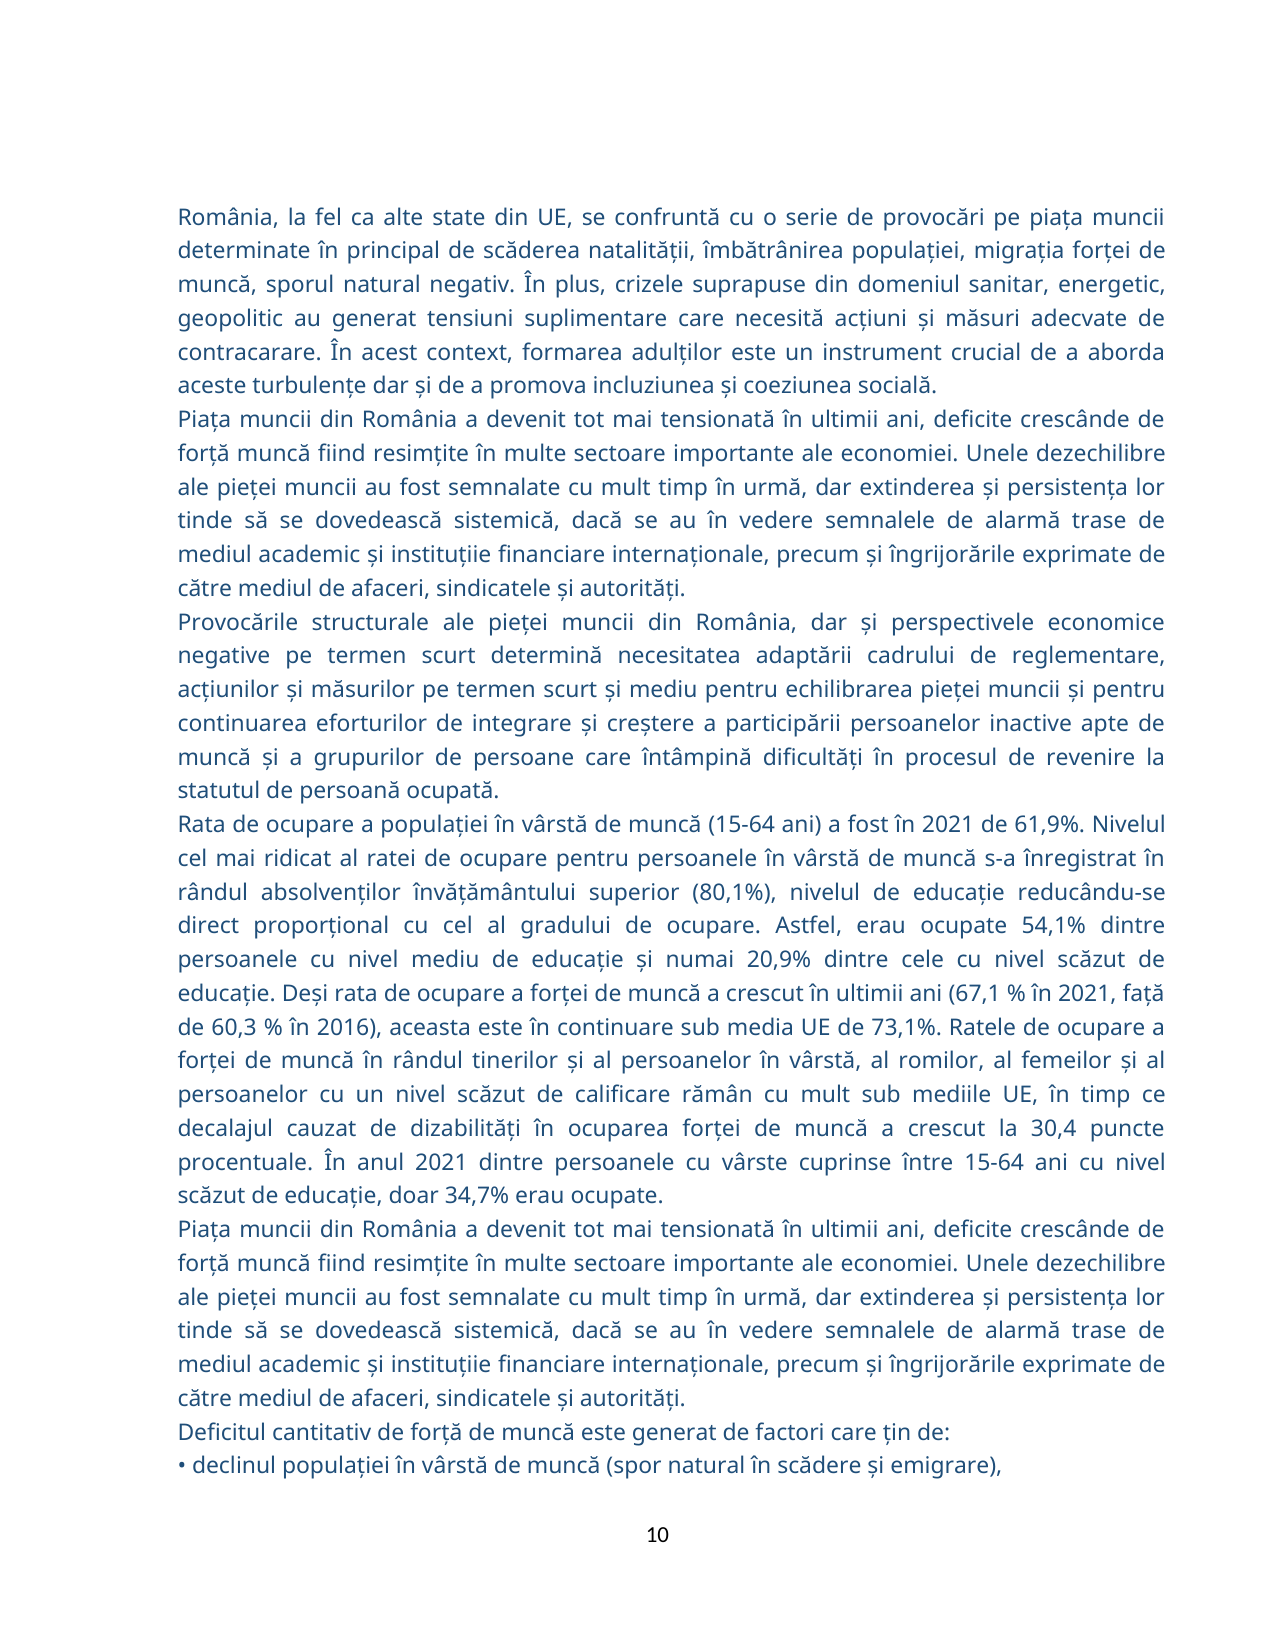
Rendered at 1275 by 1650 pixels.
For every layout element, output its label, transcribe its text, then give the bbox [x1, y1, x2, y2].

list • declinul populației în vârstă de muncă (spor natural în scădere și emigrare), [177, 1449, 1167, 1480]
list Piața muncii din România a devenit tot mai tensionată în ultimii ani, deficite crescânde de forță muncă fiind resimțite în multe sectoare importante ale economiei. Unele dezechilibre ale pieței muncii au fost semnalate cu mult timp în urmă, dar extinderea și persistența lor tinde să se dovedească sistemică, dacă se au în vedere semnalele de alarmă trase de mediul academic și instituțiie financiare internaționale, precum și îngrijorările exprimate de către mediul de afaceri, sindicatele și autorități. [177, 403, 1167, 603]
list România, la fel ca alte state din UE, se confruntă cu o serie de provocări pe piața muncii determinate în principal de scăderea natalității, îmbătrânirea populației, migrația forței de muncă, sporul natural negativ. În plus, crizele suprapuse din domeniul sanitar, energetic, geopolitic au generat tensiuni suplimentare care necesită acțiuni și măsuri adecvate de contracarare. În acest context, formarea adulților este un instrument crucial de a aborda aceste turbulențe dar și de a promova incluziunea și coeziunea socială. [177, 200, 1167, 400]
list Provocările structurale ale pieței muncii din România, dar și perspectivele economice negative pe termen scurt determină necesitatea adaptării cadrului de reglementare, acțiunilor și măsurilor pe termen scurt și mediu pentru echilibrarea pieței muncii și pentru continuarea eforturilor de integrare și creștere a participării persoanelor inactive apte de muncă și a grupurilor de persoane care întâmpină dificultăți în procesul de revenire la statutul de persoană ocupată. [177, 605, 1167, 805]
list Piața muncii din România a devenit tot mai tensionată în ultimii ani, deficite crescânde de forță muncă fiind resimțite în multe sectoare importante ale economiei. Unele dezechilibre ale pieței muncii au fost semnalate cu mult timp în urmă, dar extinderea și persistența lor tinde să se dovedească sistemică, dacă se au în vedere semnalele de alarmă trase de mediul academic și instituțiie financiare internaționale, precum și îngrijorările exprimate de către mediul de afaceri, sindicatele și autorități. [177, 1213, 1167, 1413]
list Rata de ocupare a populației în vârstă de muncă (15-64 ani) a fost în 2021 de 61,9%. Nivelul cel mai ridicat al ratei de ocupare pentru persoanele în vârstă de muncă s-a înregistrat în rândul absolvenților învățământului superior (80,1%), nivelul de educație reducându-se direct proporțional cu cel al gradului de ocupare. Astfel, erau ocupate 54,1% dintre persoanele cu nivel mediu de educație și numai 20,9% dintre cele cu nivel scăzut de educație. Deși rata de ocupare a forței de muncă a crescut în ultimii ani (67,1 % în 2021, față de 60,3 % în 2016), aceasta este în continuare sub media UE de 73,1%. Ratele de ocupare a forței de muncă în rândul tinerilor și al persoanelor în vârstă, al romilor, al femeilor și al persoanelor cu un nivel scăzut de calificare rămân cu mult sub mediile UE, în timp ce decalajul cauzat de dizabilități în ocuparea forței de muncă a crescut la 30,4 puncte procentuale. În anul 2021 dintre persoanele cu vârste cuprinse între 15-64 ani cu nivel scăzut de educație, doar 34,7% erau ocupate. [177, 808, 1167, 1210]
list Deficitul cantitativ de forță de muncă este generat de factori care țin de: [177, 1415, 1167, 1447]
